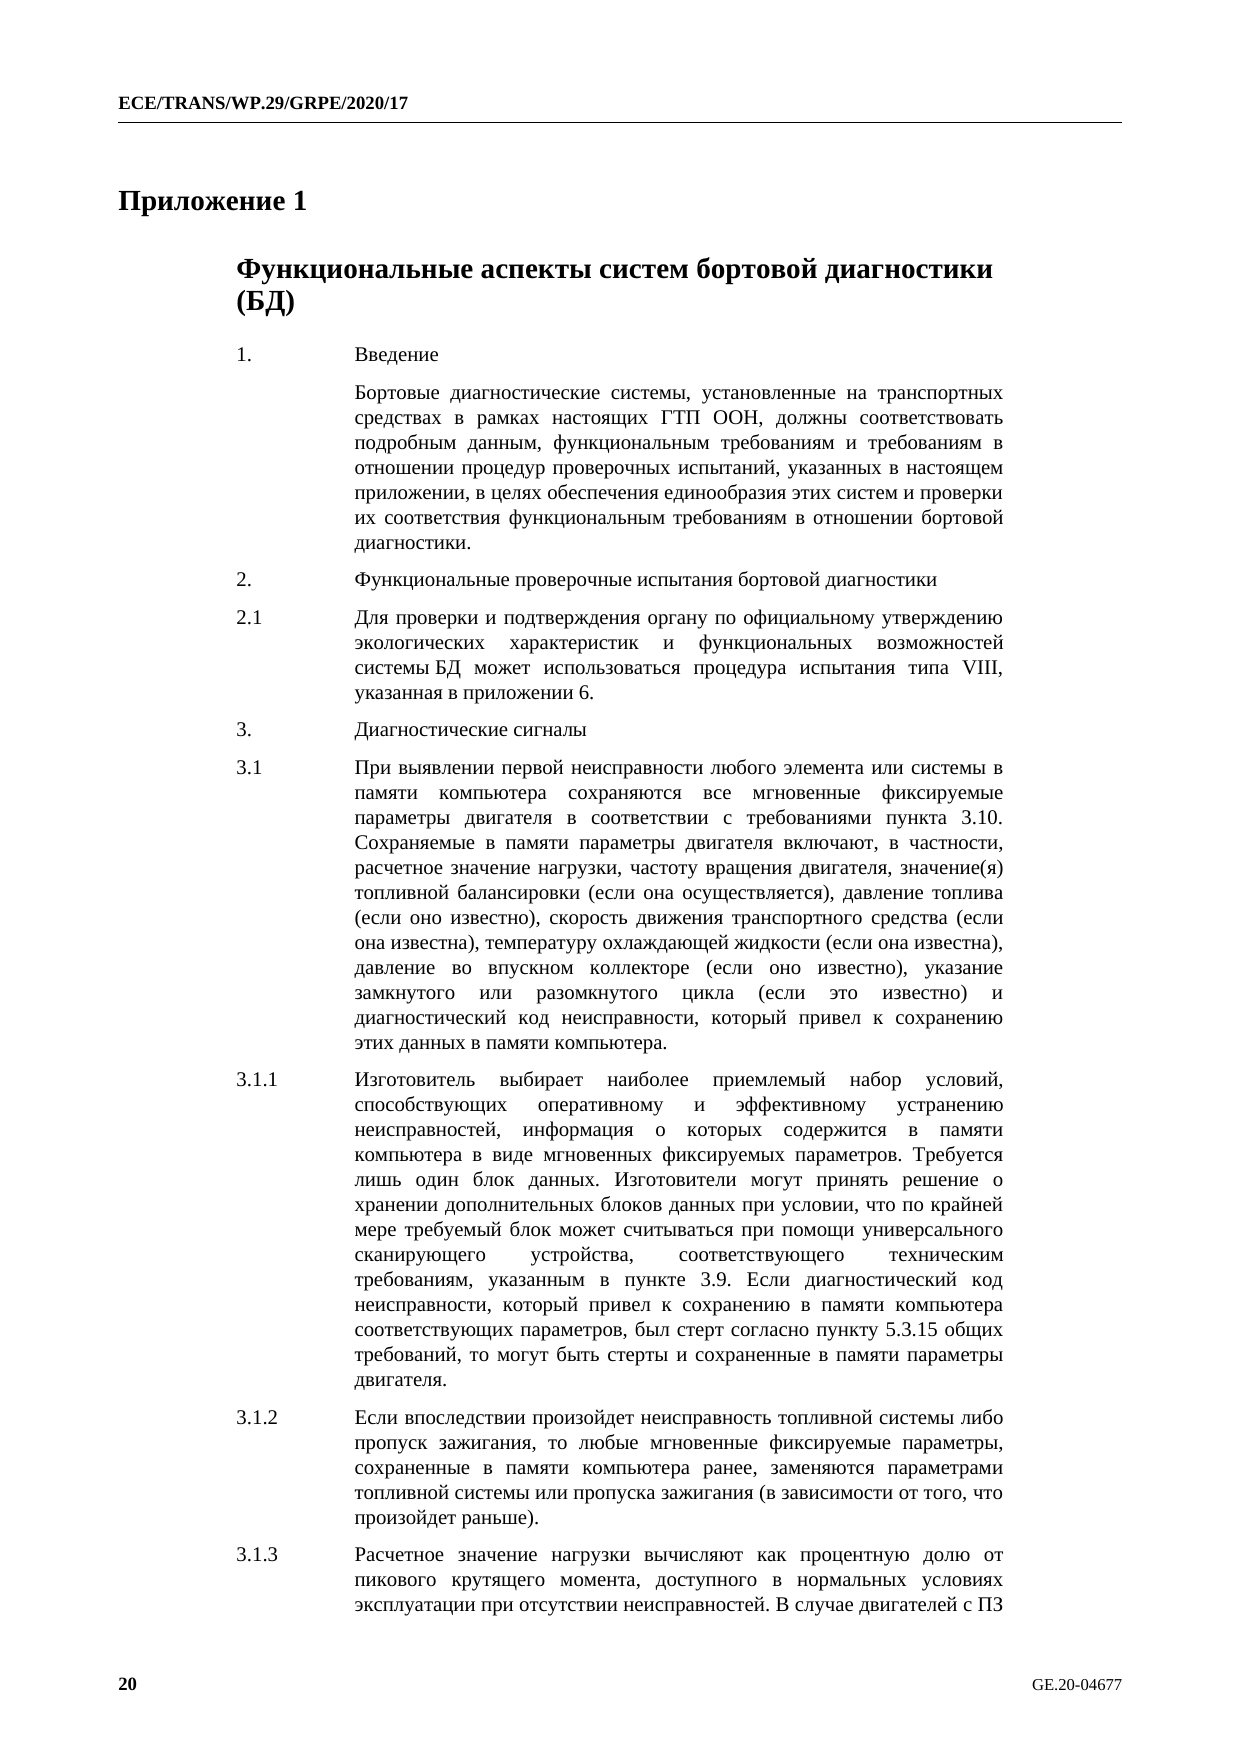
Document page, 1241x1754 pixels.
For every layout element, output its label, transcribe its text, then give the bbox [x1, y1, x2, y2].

text Бортовые диагностические системы, установленные на транспортных средствах в рамках настоящих ГТП ООН, должны соответствовать подробным данным, функциональным требованиям и требованиям в отношении процедур проверочных испытаний, указанных в настоящем приложении, в целях обеспечения единообразия этих систем и проверки их соответствия функциональным требованиям в отношении бортовой диагностики. [354, 379, 1004, 554]
text 3.1 При выявлении первой неисправности любого элемента или системы в памяти компьютера сохраняются все мгновенные фиксируемые параметры двигателя в соответствии с требованиями пункта 3.10. Сохраняемые в памяти параметры двигателя включают, в частности, расчетное значение нагрузки, частоту вращения двигателя, значение(я) топливной балансировки (если она осуществляется), давление топлива (если оно известно), скорость движения транспортного средства (если она известна), температуру охлаждающей жидкости (если она известна), давление во впускном коллекторе (если оно известно), указание замкнутого или разомкнутого цикла (если это известно) и диагностический код неисправности, который привел к сохранению этих данных в памяти компьютера. [236, 754, 1004, 1054]
text 2.1 Для проверки и подтверждения органу по официальному утверждению экологических характеристик и функциональных возможностей системы БД может использоваться процедура испытания типа VIII, указанная в приложении 6. [236, 604, 1004, 704]
text 1. Введение [236, 341, 1004, 366]
text Функциональные аспекты систем бортовой диагностики (БД) [118, 254, 1004, 316]
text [236, 1541, 1004, 1616]
text 3.1.2 Если впоследствии произойдет неисправность топливной системы либо пропуск зажигания, то любые мгновенные фиксируемые параметры, сохраненные в памяти компьютера ранее, заменяются параметрами топливной системы или пропуска зажигания (в зависимости от того, что произойдет раньше). [236, 1404, 1004, 1529]
text 3.1.1 Изготовитель выбирает наиболее приемлемый набор условий, способствующих оперативному и эффективному устранению неисправностей, информация о которых содержится в памяти компьютера в виде мгновенных фиксируемых параметров. Требуется лишь один блок данных. Изготовители могут принять решение о хранении дополнительных блоков данных при условии, что по крайней мере требуемый блок может считываться при помощи универсального сканирующего устройства, соответствующего техническим требованиям, указанным в пункте 3.9. Если диагностический код неисправности, который привел к сохранению в памяти компьютера соответствующих параметров, был стерт согласно пункту 5.3.15 общих требований, то могут быть стерты и сохраненные в памяти параметры двигателя. [236, 1066, 1004, 1391]
text Приложение 1 [118, 185, 1004, 216]
text 3. Диагностические сигналы [236, 716, 1004, 741]
text 2. Функциональные проверочные испытания бортовой диагностики [236, 566, 1004, 591]
